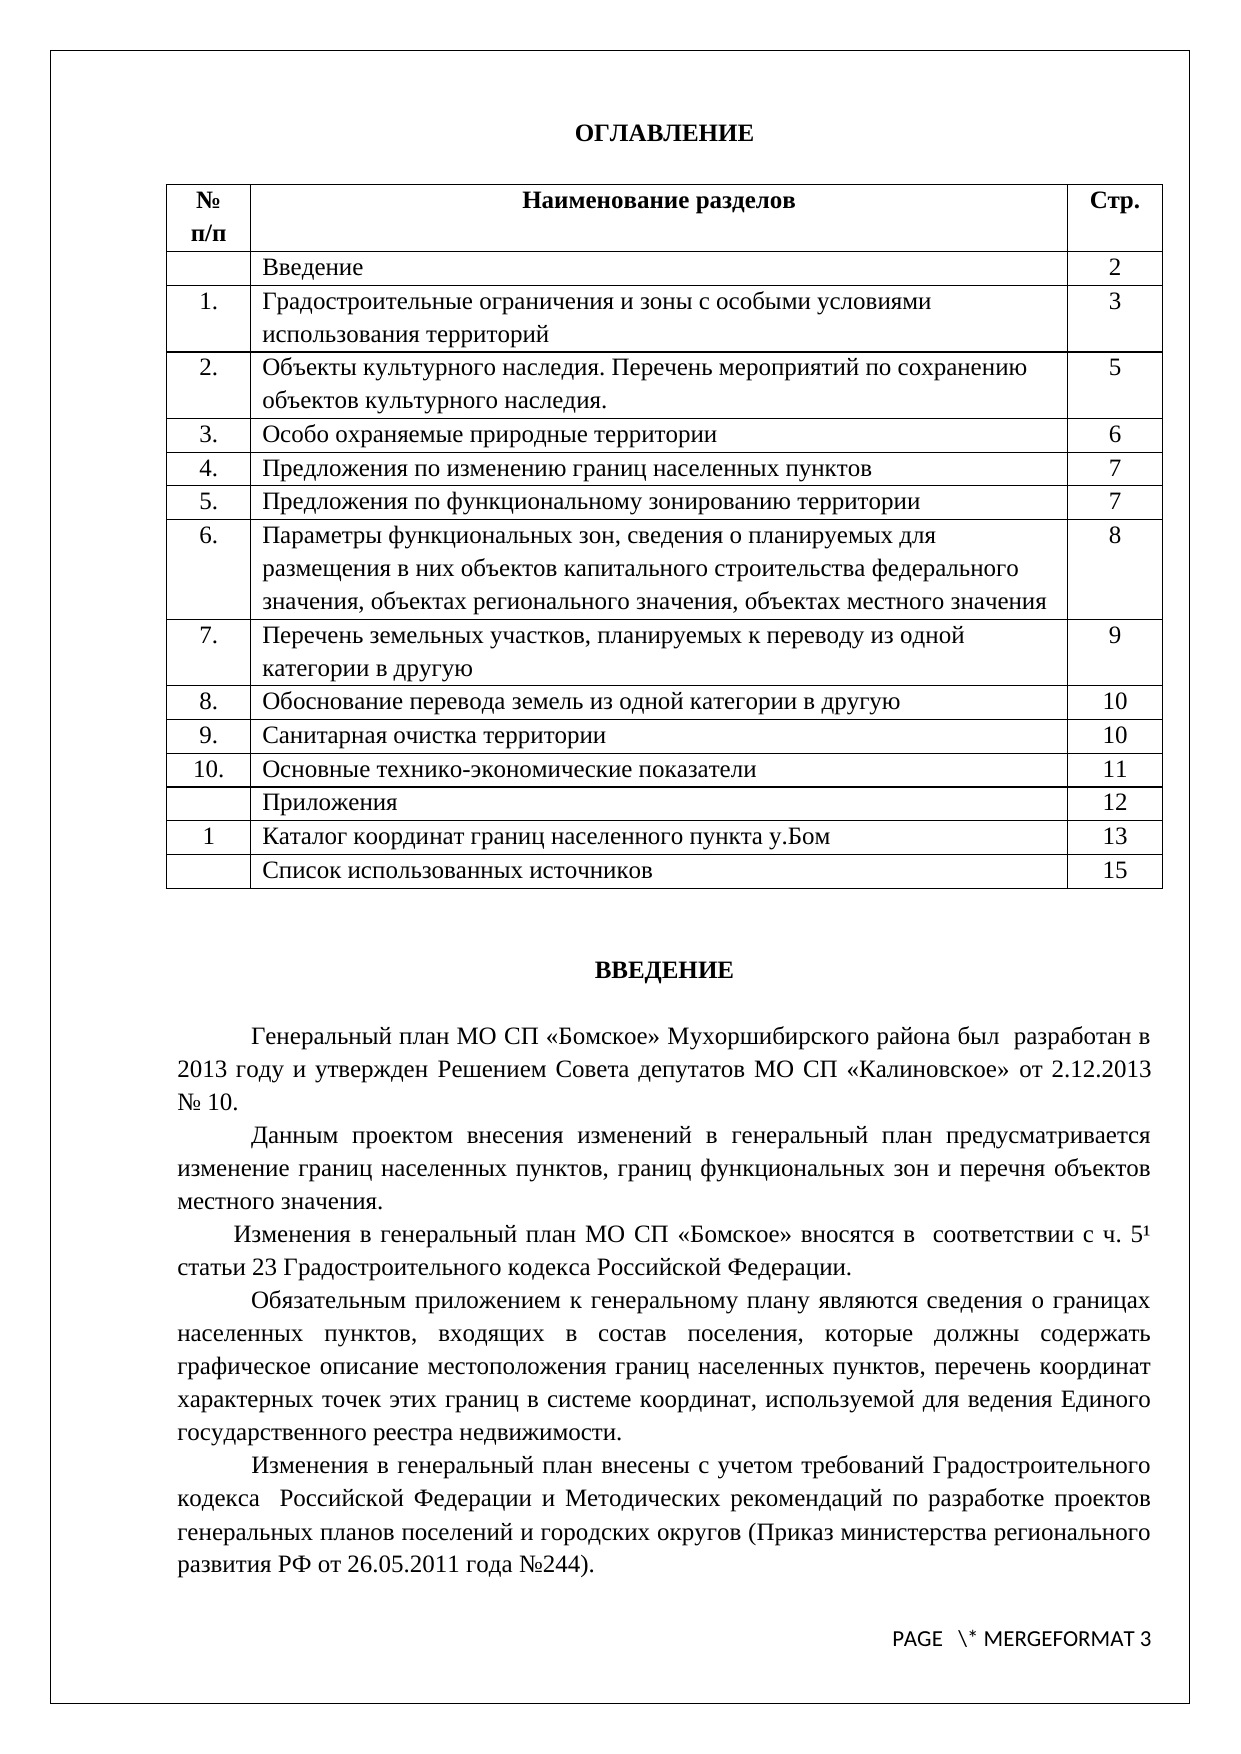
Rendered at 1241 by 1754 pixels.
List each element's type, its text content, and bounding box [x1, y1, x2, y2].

table_header Стр. [1068, 185, 1162, 251]
table_cell 5. [167, 486, 250, 519]
table_cell Предложения по функциональному зонированию территории [251, 486, 1067, 519]
table_cell 3 [1068, 286, 1162, 351]
table_cell 8. [167, 686, 250, 719]
table_cell 8 [1068, 520, 1162, 619]
text Изменения в генеральный план внесены с учетом требований Градостроительного кодекса Российской Федерации и Методических рекомендаций по разработке проектов генеральных планов поселений и городских округов (Приказ министерства регионального развития РФ от 26.05.2011 года №244). [177, 1451, 1152, 1578]
text Обязательным приложением к генеральному плану являются сведения о границах населенных пунктов, входящих в состав поселения, которые должны содержать графическое описание местоположения границ населенных пунктов, перечень координат характерных точек этих границ в системе координат, используемой для ведения Единого государственного реестра недвижимости. [177, 1285, 1152, 1446]
table_cell 6. [167, 520, 250, 619]
table_cell 5 [1068, 353, 1162, 418]
text ОГЛАВЛЕНИЕ [177, 118, 1152, 147]
table_cell Перечень земельных участков, планируемых к переводу из одной категории в другую [251, 620, 1067, 685]
table_header Наименование разделов [251, 185, 1067, 251]
table_cell 1 [167, 821, 250, 854]
table_cell 10 [1068, 686, 1162, 719]
table_cell Особо охраняемые природные территории [251, 419, 1067, 452]
table_cell 7 [1068, 486, 1162, 519]
text Изменения в генеральный план МО СП «Бомское» вносятся в соответствии с ч. 5¹ статьи 23 Градостроительного кодекса Российской Федерации. [177, 1219, 1152, 1281]
table_cell 15 [1068, 855, 1162, 888]
table_cell 2 [1068, 252, 1162, 285]
table_cell 9. [167, 720, 250, 753]
table_cell 11 [1068, 754, 1162, 786]
table_cell 1. [167, 286, 250, 351]
table_cell Приложения [251, 788, 1067, 820]
table_cell 6 [1068, 419, 1162, 452]
table_cell 9 [1068, 620, 1162, 685]
text ВВЕДЕНИЕ [177, 955, 1152, 984]
table_cell 10. [167, 754, 250, 786]
table_cell Каталог координат границ населенного пункта у.Бом [251, 821, 1067, 854]
table_cell 3. [167, 419, 250, 452]
text Генеральный план МО СП «Бомское» Мухоршибирского района был разработан в 2013 году и утвержден Решением Совета депутатов МО СП «Калиновское» от 2.12.2013 № 10. [177, 1021, 1152, 1116]
table_cell 12 [1068, 788, 1162, 820]
table_cell Градостроительные ограничения и зоны с особыми условиями использования территорий [251, 286, 1067, 351]
table_cell [167, 855, 250, 888]
table_cell Основные технико-экономические показатели [251, 754, 1067, 786]
table_cell Введение [251, 252, 1067, 285]
text Данным проектом внесения изменений в генеральный план предусматривается изменение границ населенных пунктов, границ функциональных зон и перечня объектов местного значения. [177, 1120, 1152, 1215]
table_cell Объекты культурного наследия. Перечень мероприятий по сохранению объектов культурного наследия. [251, 353, 1067, 418]
table_cell 7. [167, 620, 250, 685]
table_cell Параметры функциональных зон, сведения о планируемых для размещения в них объектов капитального строительства федерального значения, объектах регионального значения, объектах местного значения [251, 520, 1067, 619]
table_cell Список использованных источников [251, 855, 1067, 888]
table_cell 7 [1068, 453, 1162, 485]
table_cell 13 [1068, 821, 1162, 854]
table_cell 10 [1068, 720, 1162, 753]
table_cell Предложения по изменению границ населенных пунктов [251, 453, 1067, 485]
table_header № п/п [167, 185, 250, 251]
table_cell Обоснование перевода земель из одной категории в другую [251, 686, 1067, 719]
table_cell 4. [167, 453, 250, 485]
table_cell [167, 788, 250, 820]
table_cell Санитарная очистка территории [251, 720, 1067, 753]
table_cell 2. [167, 353, 250, 418]
table_cell [167, 252, 250, 285]
